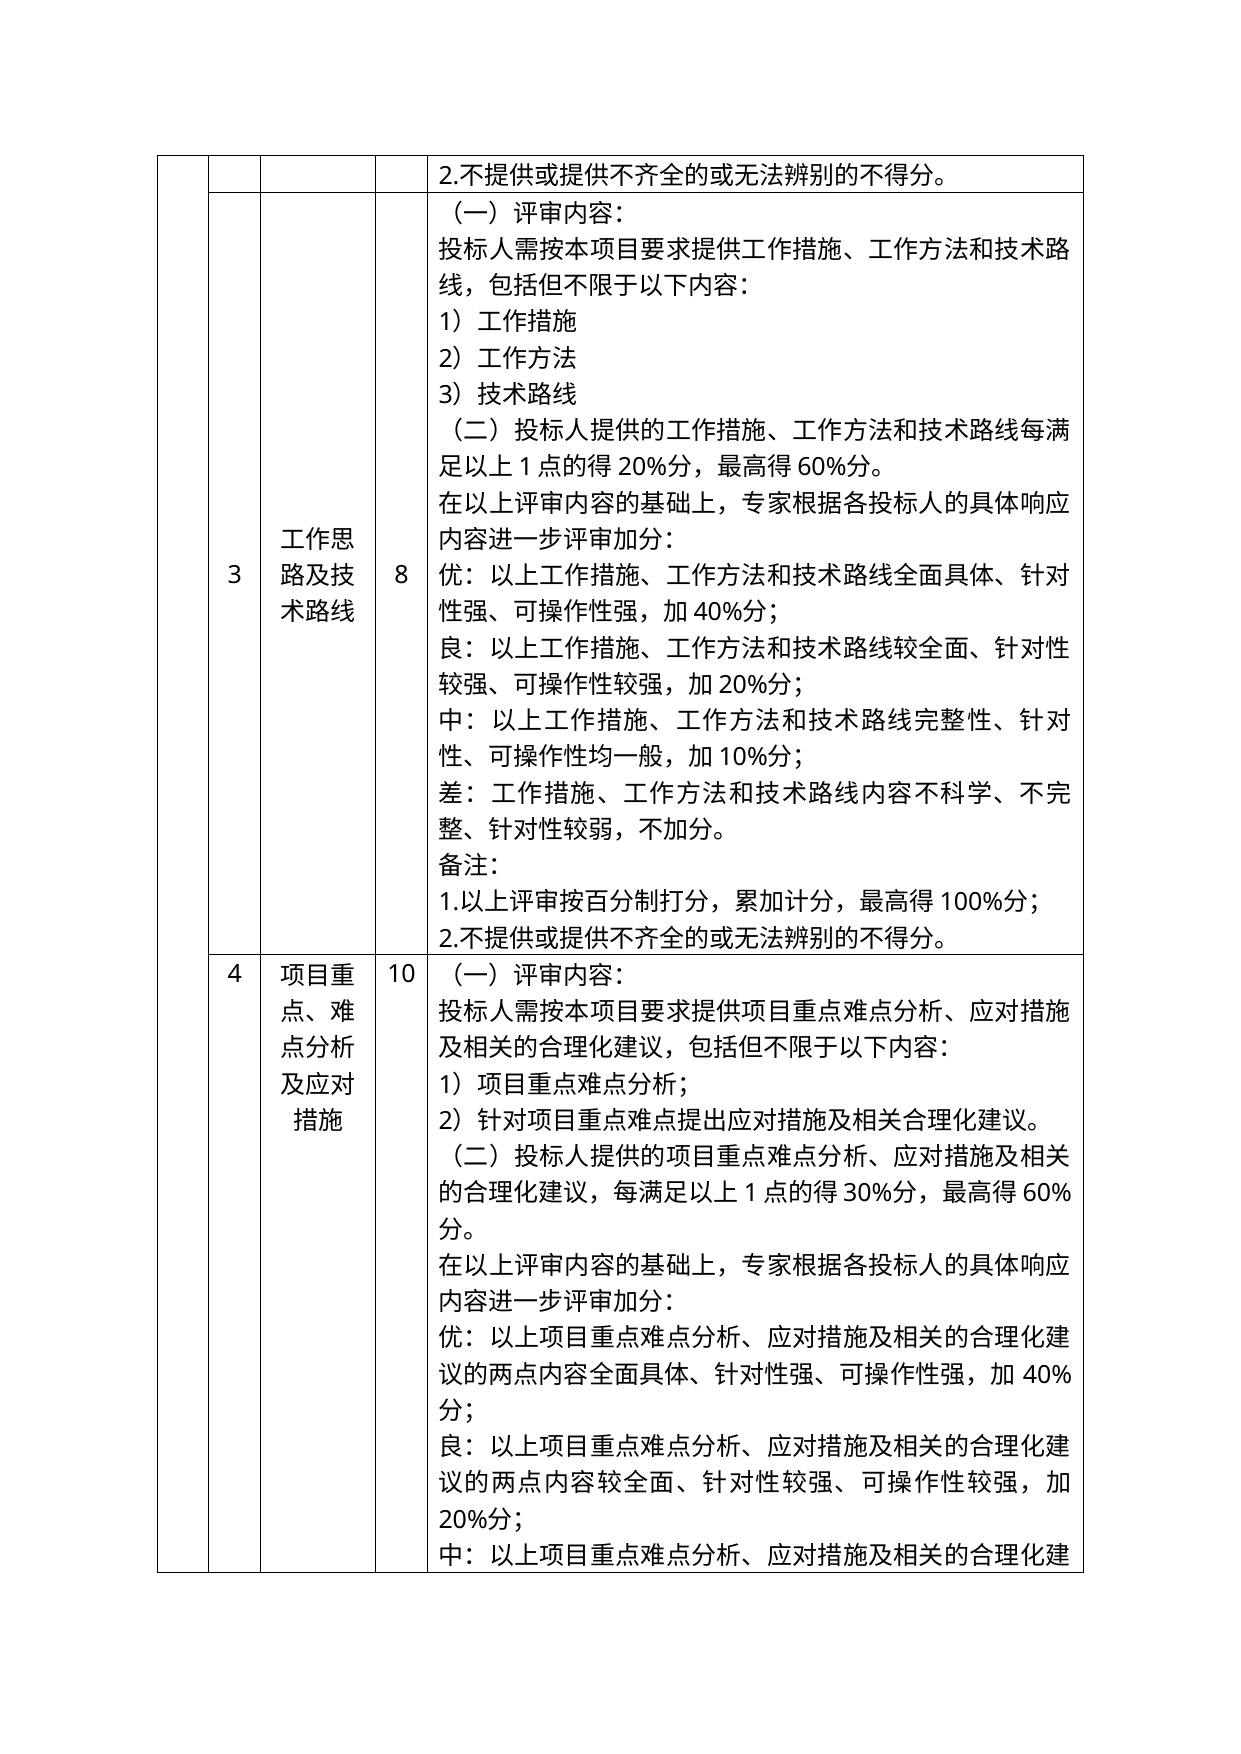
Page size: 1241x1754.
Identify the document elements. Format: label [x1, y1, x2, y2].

table_cell [148, 150, 1093, 1577]
